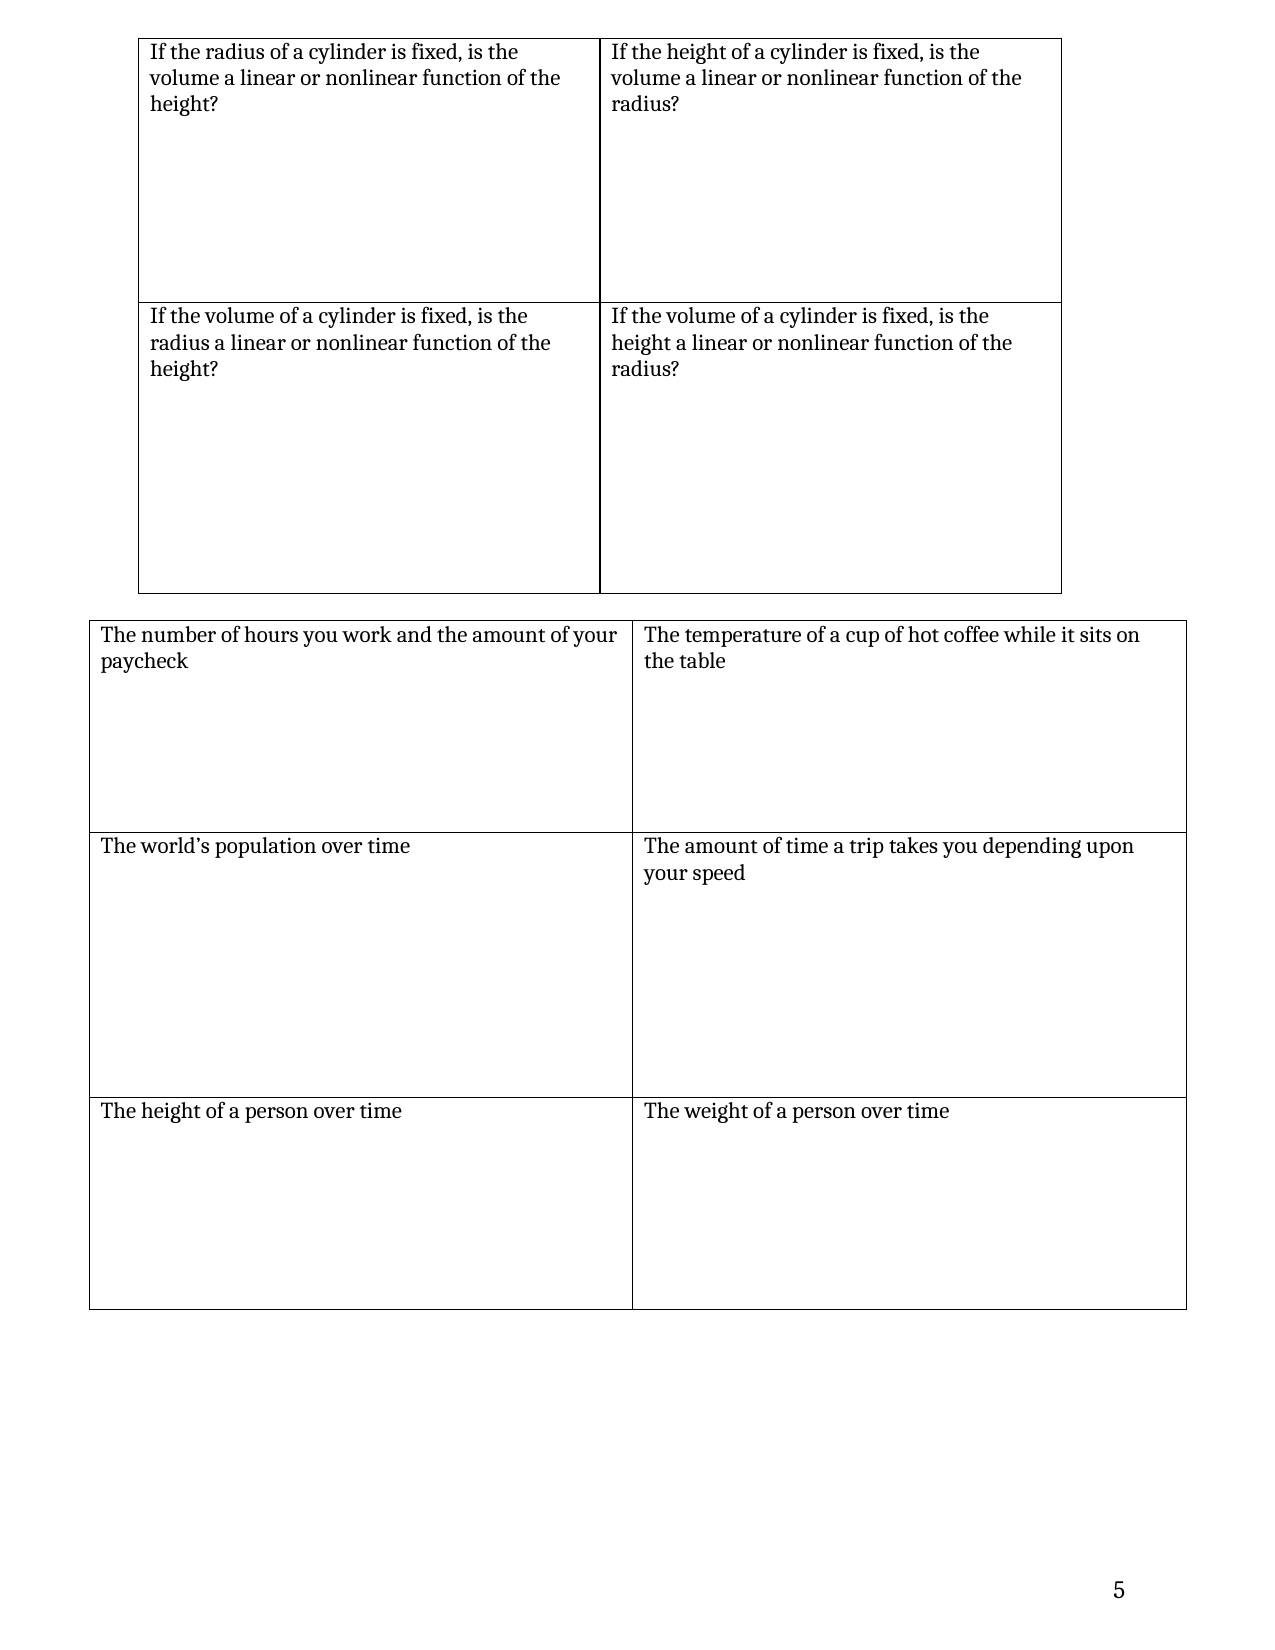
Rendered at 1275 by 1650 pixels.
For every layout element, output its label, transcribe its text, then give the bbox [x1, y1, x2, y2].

table_cell If the volume of a cylinder is fixed, is the height a linear or nonlinear function of the radius? [601, 303, 1061, 593]
table_cell The height of a person over time [90, 1098, 632, 1309]
table_header If the height of a cylinder is fixed, is the volume a linear or nonlinear function of the radius? [601, 39, 1061, 302]
table_cell The world’s population over time [90, 833, 632, 1097]
table_cell The weight of a person over time [633, 1098, 1186, 1309]
table_cell The amount of time a trip takes you depending upon your speed [633, 833, 1186, 1097]
table_cell If the volume of a cylinder is fixed, is the radius a linear or nonlinear function of the height? [139, 303, 599, 593]
table_header The number of hours you work and the amount of your paycheck [90, 621, 632, 832]
table_header If the radius of a cylinder is fixed, is the volume a linear or nonlinear function of the height? [139, 39, 599, 302]
table_header The temperature of a cup of hot coffee while it sits on the table [633, 621, 1186, 832]
